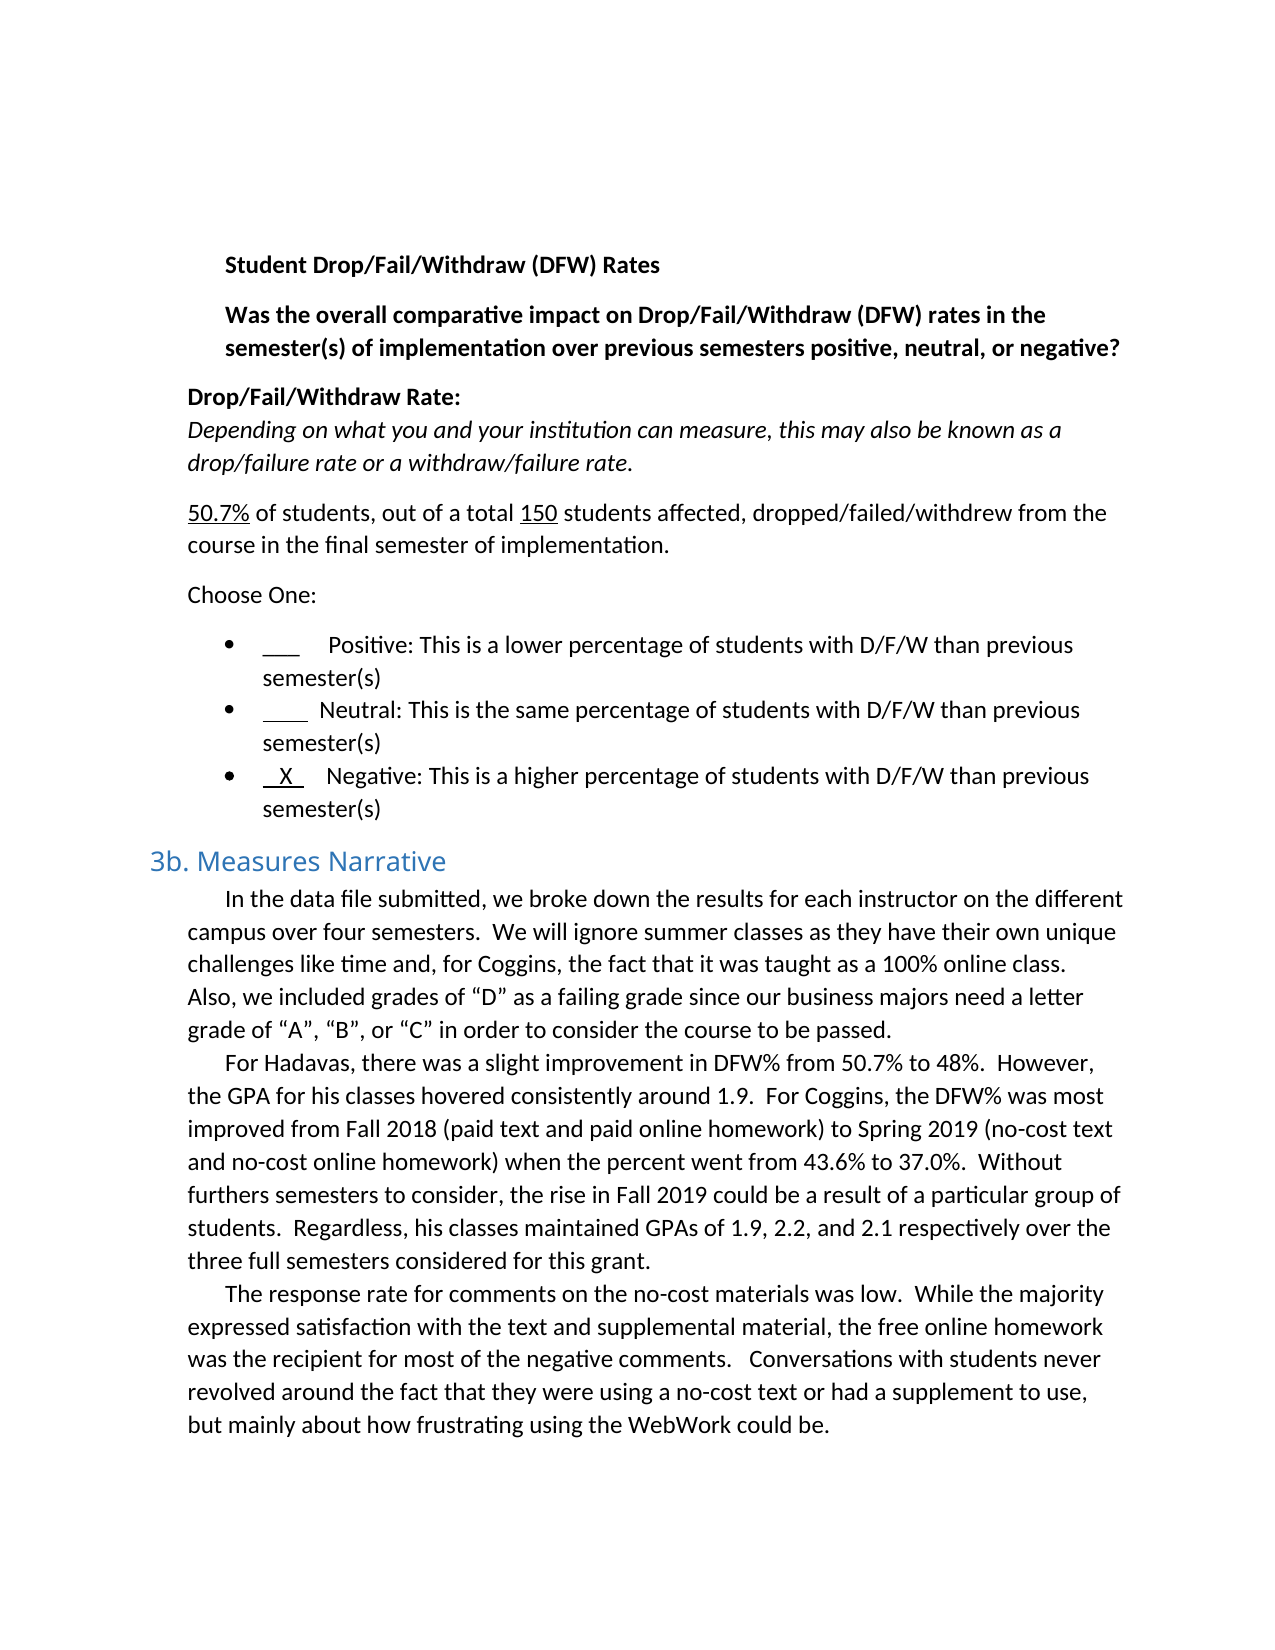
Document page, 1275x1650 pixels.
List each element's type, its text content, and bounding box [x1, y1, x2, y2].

text Was the overall comparative impact on Drop/Fail/Withdraw (DFW) rates in the semester(s) of implementation over previous semesters positive, neutral, or negative? [225, 299, 1125, 362]
list The response rate for comments on the no-cost materials was low. While the majority expressed satisfaction with the text and supplemental material, the free online homework was the recipient for most of the negative comments. Conversations with students never revolved around the fact that they were using a no-cost text or had a supplement to use, but mainly about how frustrating using the WebWork could be. [187, 1278, 1125, 1440]
list In the data file submitted, we broke down the results for each instructor on the different campus over four semesters. We will ignore summer classes as they have their own unique challenges like time and, for Coggins, the fact that it was taught as a 100% online class. Also, we included grades of “D” as a failing grade since our business majors need a letter grade of “A”, “B”, or “C” in order to consider the course to be passed. [187, 883, 1125, 1045]
text Student Drop/Fail/Withdraw (DFW) Rates [150, 249, 1125, 280]
list X Negative: This is a higher percentage of students with D/F/W than previous semester(s) [225, 760, 1125, 824]
text Drop/Fail/Withdraw Rate: Depending on what you and your institution can measure, this may also be known as a drop/failure rate or a withdraw/failure rate. [187, 381, 1125, 478]
text 50.7% of students, out of a total 150 students affected, dropped/failed/withdrew from the course in the final semester of implementation. [187, 497, 1125, 560]
subtitle 3b. Measures Narrative [150, 843, 1125, 880]
list Neutral: This is the same percentage of students with D/F/W than previous semester(s) [225, 694, 1125, 758]
list For Hadavas, there was a slight improvement in DFW% from 50.7% to 48%. However, the GPA for his classes hovered consistently around 1.9. For Coggins, the DFW% was most improved from Fall 2018 (paid text and paid online homework) to Spring 2019 (no-cost text and no-cost online homework) when the percent went from 43.6% to 37.0%. Without furthers semesters to consider, the rise in Fall 2019 could be a result of a particular group of students. Regardless, his classes maintained GPAs of 1.9, 2.2, and 2.1 respectively over the three full semesters considered for this grant. [187, 1047, 1125, 1275]
text Choose One: [187, 579, 1125, 610]
list ___ Positive: This is a lower percentage of students with D/F/W than previous semester(s) [225, 629, 1125, 692]
